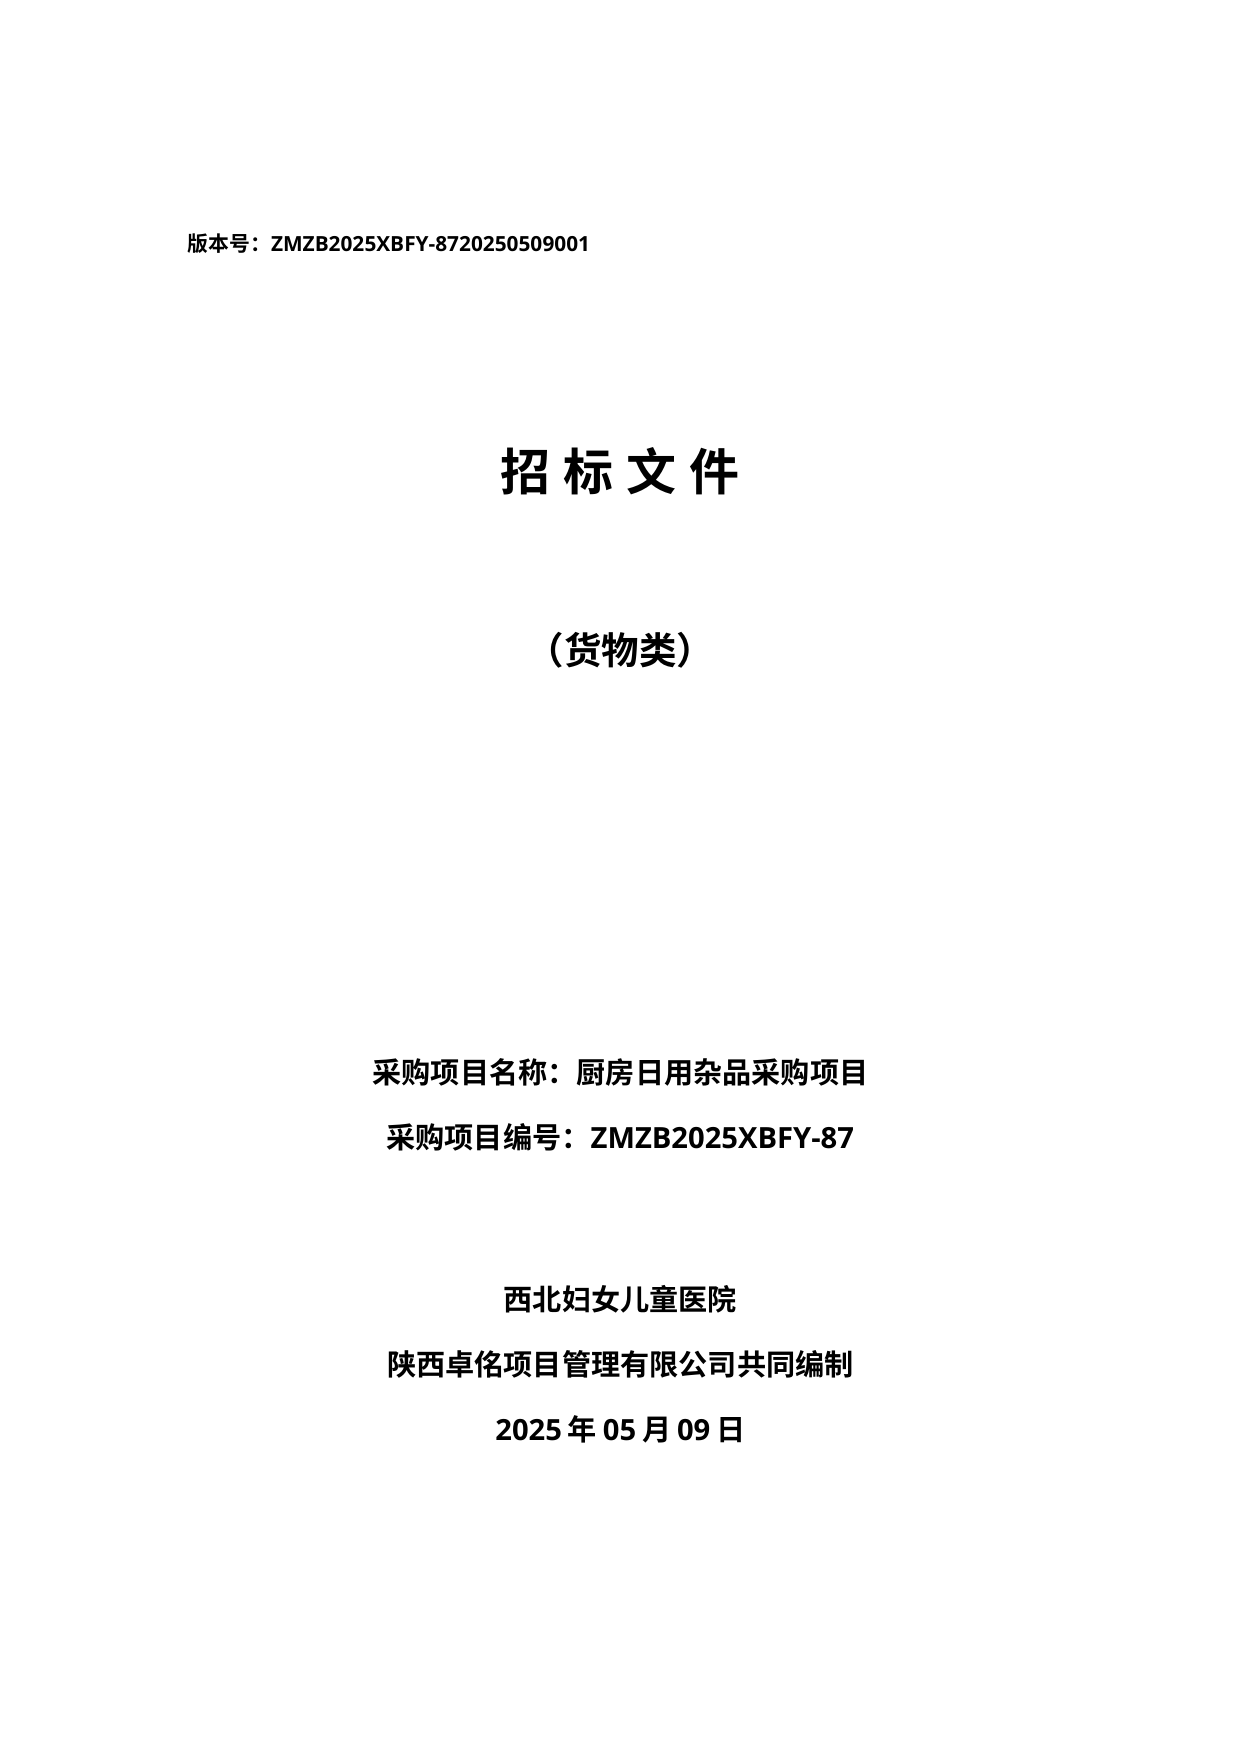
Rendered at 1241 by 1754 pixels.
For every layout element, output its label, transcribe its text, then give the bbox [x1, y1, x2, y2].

text 版本号：ZMZB2025XBFY-8720250509001 [187, 227, 1053, 422]
text （货物类） [187, 617, 1053, 1039]
text 2025年05月09日 [187, 1397, 1053, 1462]
text 招 标 文 件 [187, 422, 1053, 617]
text 采购项目名称：厨房日用杂品采购项目 [187, 1039, 1053, 1104]
text 西北妇女儿童医院 [187, 1267, 1053, 1332]
text 采购项目编号：ZMZB2025XBFY-87 [187, 1104, 1053, 1267]
text 陕西卓佲项目管理有限公司共同编制 [187, 1332, 1053, 1397]
